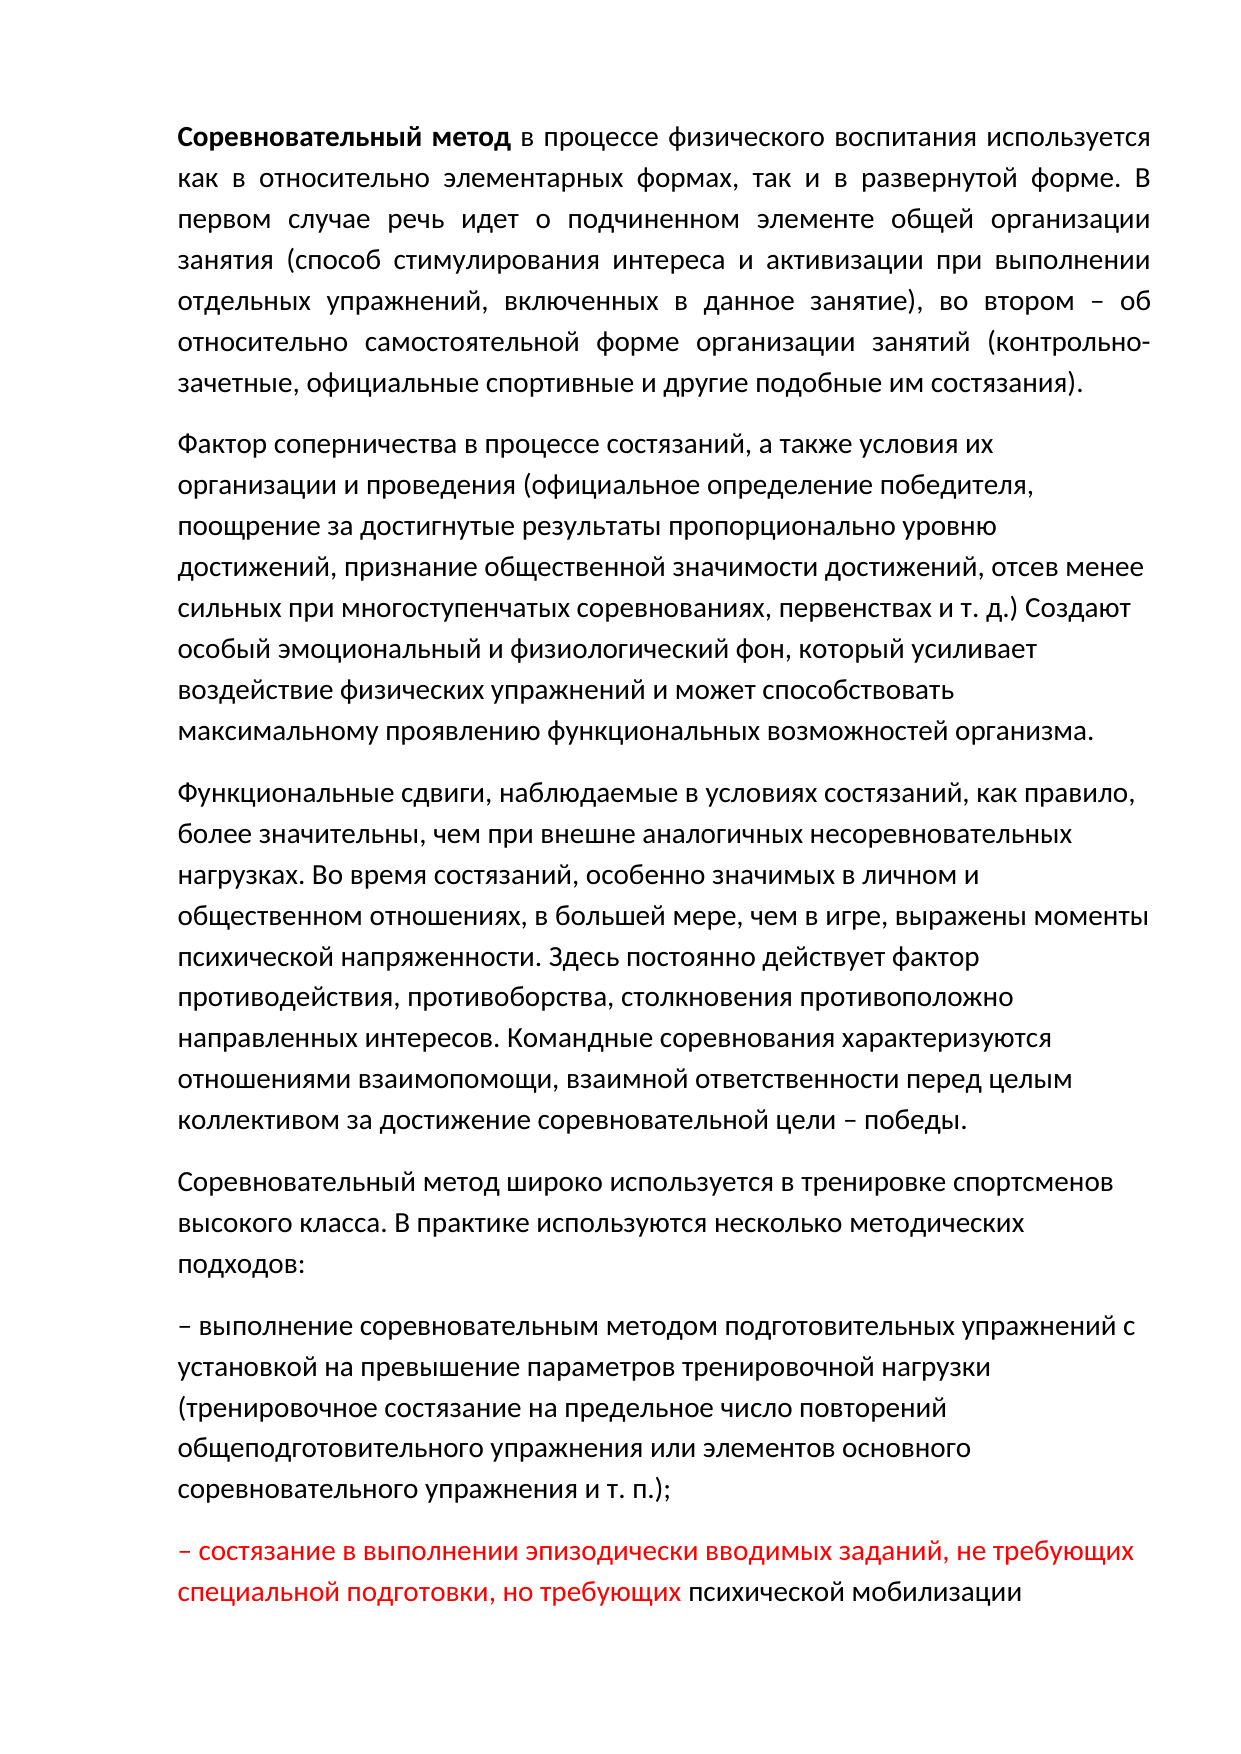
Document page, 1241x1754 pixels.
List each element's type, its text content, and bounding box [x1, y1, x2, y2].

text Соревновательный метод в процессе физического воспитания используется как в относительно элементарных формах, так и в развернутой форме. В первом случае речь идет о подчиненном элементе общей организации занятия (способ стимулирования интереса и активизации при выполнении отдельных упражнений, включенных в данное занятие), во втором – об относительно самостоятельной форме организации занятий (контрольно-зачетные, официальные спортивные и другие подобные им состязания). [177, 118, 1152, 399]
text Фактор соперничества в процессе состязаний, а также условия их организации и проведения (официальное определение победителя, поощрение за достигнутые результаты пропорционально уровню достижений, признание общественной значимости достижений, отсев менее сильных при многоступенчатых соревнованиях, первенствах и т. д.) Создают особый эмоциональный и физиологический фон, который усиливает воздействие физических упражнений и может способствовать максимальному проявлению функциональных возможностей организма. [177, 426, 1152, 748]
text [177, 1532, 1152, 1609]
text Функциональные сдвиги, наблюдаемые в условиях состязаний, как правило, более значительны, чем при внешне аналогичных несоревновательных нагрузках. Во время состязаний, особенно значимых в личном и общественном отношениях, в большей мере, чем в игре, выражены моменты психической напряженности. Здесь постоянно действует фактор противодействия, противоборства, столкновения противоположно направленных интересов. Командные соревнования характеризуются отношениями взаимопомощи, взаимной ответственности перед целым коллективом за достижение соревновательной цели – победы. [177, 774, 1152, 1137]
text Соревновательный метод широко используется в тренировке спортсменов высокого класса. В практике используются несколько методических подходов: [177, 1163, 1152, 1281]
text – выполнение соревновательным методом подготовительных упражнений с установкой на превышение параметров тренировочной нагрузки (тренировочное состязание на предельное число повторений общеподготовительного упражнения или элементов основного соревновательного упражнения и т. п.); [177, 1307, 1152, 1506]
